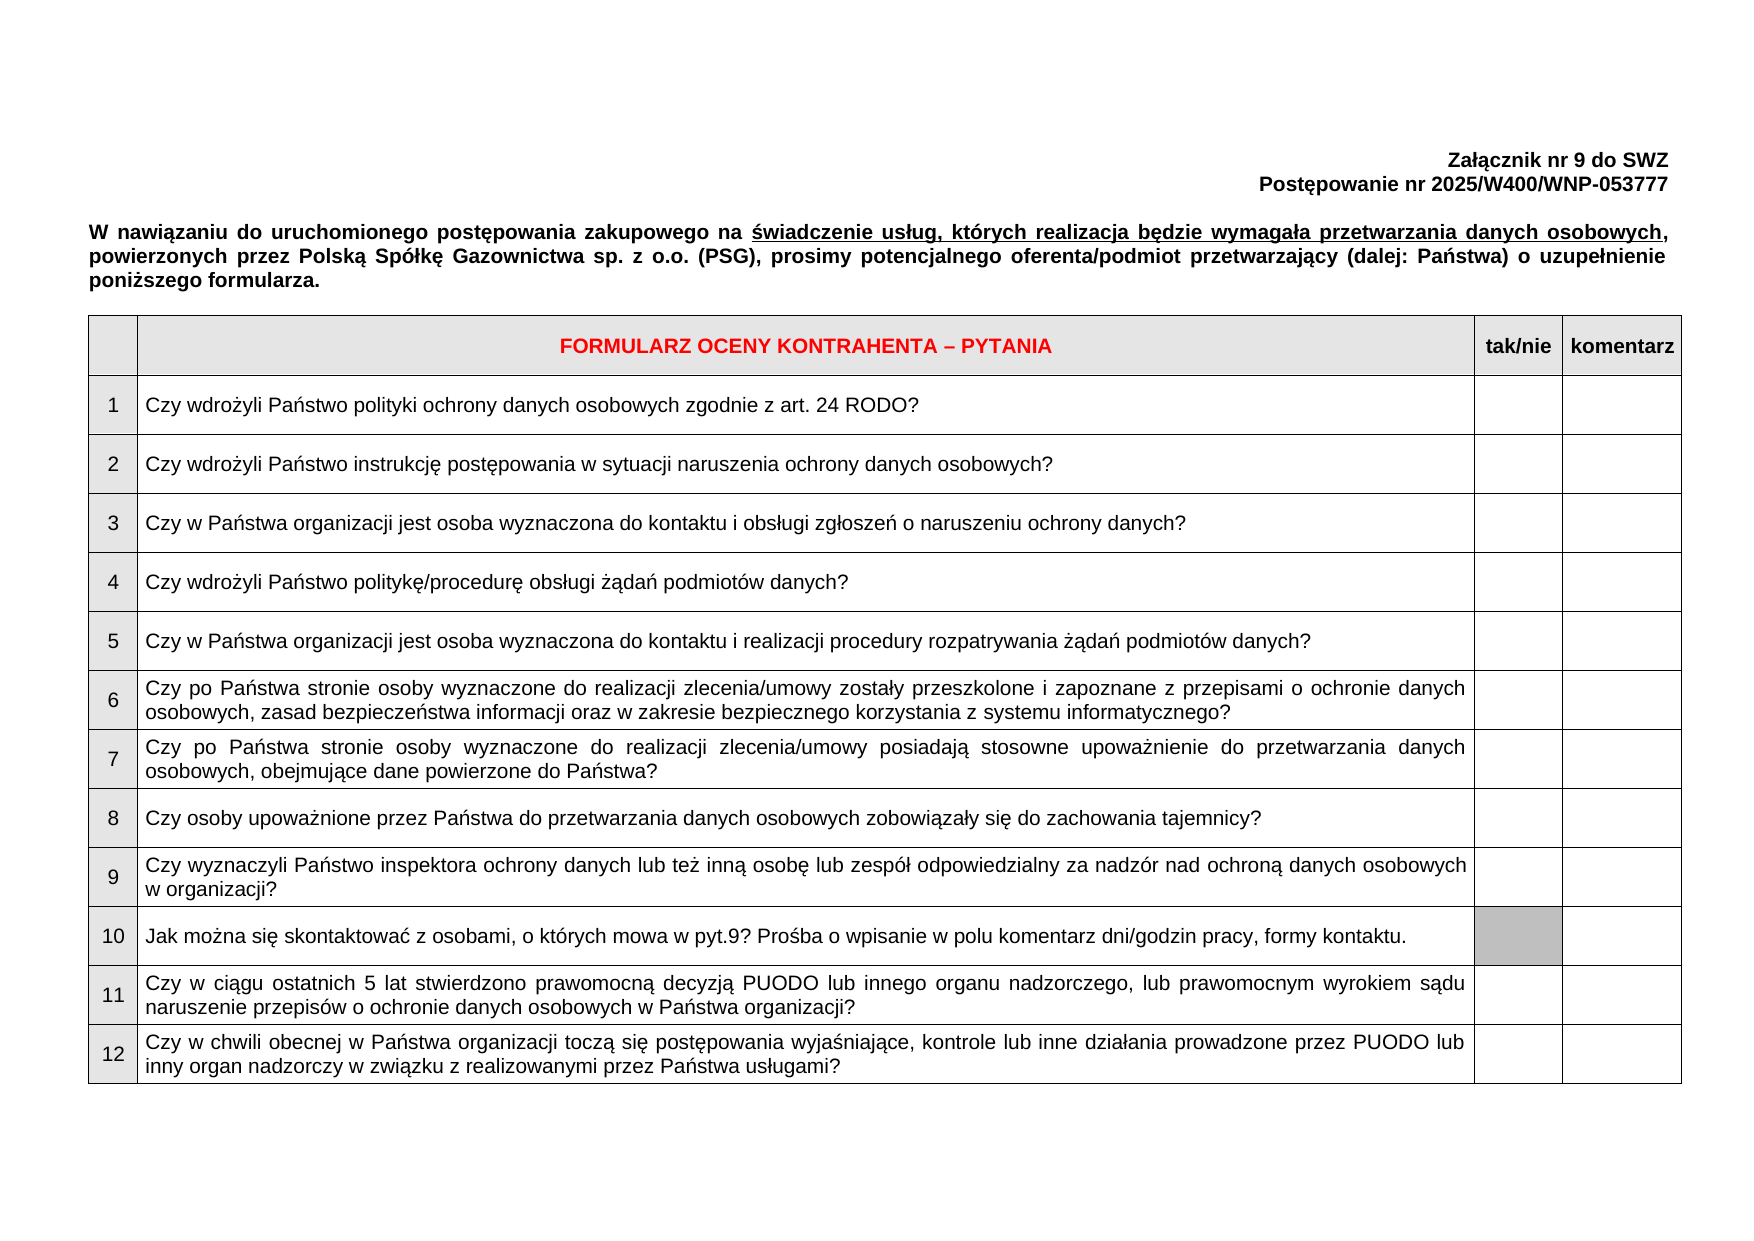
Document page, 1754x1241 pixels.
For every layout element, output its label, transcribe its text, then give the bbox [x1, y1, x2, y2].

table_cell Czy po Państwa stronie osoby wyznaczone do realizacji zlecenia/umowy posiadają stosowne upoważnienie do przetwarzania danych osobowych, obejmujące dane powierzone do Państwa? [138, 730, 1474, 788]
table_cell [1475, 789, 1562, 847]
table_cell [1563, 435, 1681, 493]
text Postępowanie nr 2025/W400/WNP-053777 [89, 172, 1668, 196]
table_cell [1475, 671, 1562, 729]
table_cell [1563, 612, 1681, 670]
table_cell [1563, 848, 1681, 906]
table_cell [1563, 730, 1681, 788]
table_cell 8 [89, 789, 137, 847]
table_cell 12 [89, 1025, 137, 1083]
table_cell [1475, 376, 1562, 433]
table_cell [1563, 789, 1681, 847]
table_cell Czy w chwili obecnej w Państwa organizacji toczą się postępowania wyjaśniające, kontrole lub inne działania prowadzone przez PUODO lub inny organ nadzorczy w związku z realizowanymi przez Państwa usługami? [138, 1025, 1474, 1083]
table_cell [1475, 966, 1562, 1024]
table_cell Czy w ciągu ostatnich 5 lat stwierdzono prawomocną decyzją PUODO lub innego organu nadzorczego, lub prawomocnym wyrokiem sądu naruszenie przepisów o ochronie danych osobowych w Państwa organizacji? [138, 966, 1474, 1024]
table_cell 9 [89, 848, 137, 906]
table_cell [1475, 494, 1562, 552]
table_cell [1475, 730, 1562, 788]
table_cell [1563, 553, 1681, 611]
table_cell [1475, 612, 1562, 670]
table_cell Czy osoby upoważnione przez Państwa do przetwarzania danych osobowych zobowiązały się do zachowania tajemnicy? [138, 789, 1474, 847]
table_cell Jak można się skontaktować z osobami, o których mowa w pyt.9? Prośba o wpisanie w polu komentarz dni/godzin pracy, formy kontaktu. [138, 907, 1474, 965]
table_cell 11 [89, 966, 137, 1024]
table_cell 3 [89, 494, 137, 552]
table_cell [1563, 907, 1681, 965]
text Załącznik nr 9 do SWZ [89, 148, 1668, 172]
table_header komentarz [1563, 316, 1681, 374]
table_cell [1563, 966, 1681, 1024]
table_header tak/nie [1475, 316, 1562, 374]
table_header FORMULARZ OCENY KONTRAHENTA – PYTANIA [138, 316, 1474, 374]
table_cell [1563, 494, 1681, 552]
table_cell Czy wdrożyli Państwo politykę/procedurę obsługi żądań podmiotów danych? [138, 553, 1474, 611]
table_cell 7 [89, 730, 137, 788]
table_cell 2 [89, 435, 137, 493]
table_cell 6 [89, 671, 137, 729]
table_cell Czy w Państwa organizacji jest osoba wyznaczona do kontaktu i obsługi zgłoszeń o naruszeniu ochrony danych? [138, 494, 1474, 552]
table_cell [1475, 553, 1562, 611]
table_cell 1 [89, 376, 137, 433]
table_cell 10 [89, 907, 137, 965]
table_header [89, 316, 137, 374]
table_cell Czy w Państwa organizacji jest osoba wyznaczona do kontaktu i realizacji procedury rozpatrywania żądań podmiotów danych? [138, 612, 1474, 670]
table_cell Czy wdrożyli Państwo instrukcję postępowania w sytuacji naruszenia ochrony danych osobowych? [138, 435, 1474, 493]
table_cell Czy wdrożyli Państwo polityki ochrony danych osobowych zgodnie z art. 24 RODO? [138, 376, 1474, 433]
table_cell Czy wyznaczyli Państwo inspektora ochrony danych lub też inną osobę lub zespół odpowiedzialny za nadzór nad ochroną danych osobowych w organizacji? [138, 848, 1474, 906]
table_cell 5 [89, 612, 137, 670]
table_cell 4 [89, 553, 137, 611]
table_cell Czy po Państwa stronie osoby wyznaczone do realizacji zlecenia/umowy zostały przeszkolone i zapoznane z przepisami o ochronie danych osobowych, zasad bezpieczeństwa informacji oraz w zakresie bezpiecznego korzystania z systemu informatycznego? [138, 671, 1474, 729]
table_cell [1475, 907, 1562, 965]
text W nawiązaniu do uruchomionego postępowania zakupowego na świadczenie usług, których realizacja będzie wymagała przetwarzania danych osobowych, powierzonych przez Polską Spółkę Gazownictwa sp. z o.o. (PSG), prosimy potencjalnego oferenta/podmiot przetwarzający (dalej: Państwa) o uzupełnienie poniższego formularza. [89, 219, 1668, 291]
table_cell [1475, 435, 1562, 493]
table_cell [1475, 848, 1562, 906]
table_cell [1563, 376, 1681, 433]
table_cell [1475, 1025, 1562, 1083]
table_cell [1563, 1025, 1681, 1083]
table_cell [1563, 671, 1681, 729]
